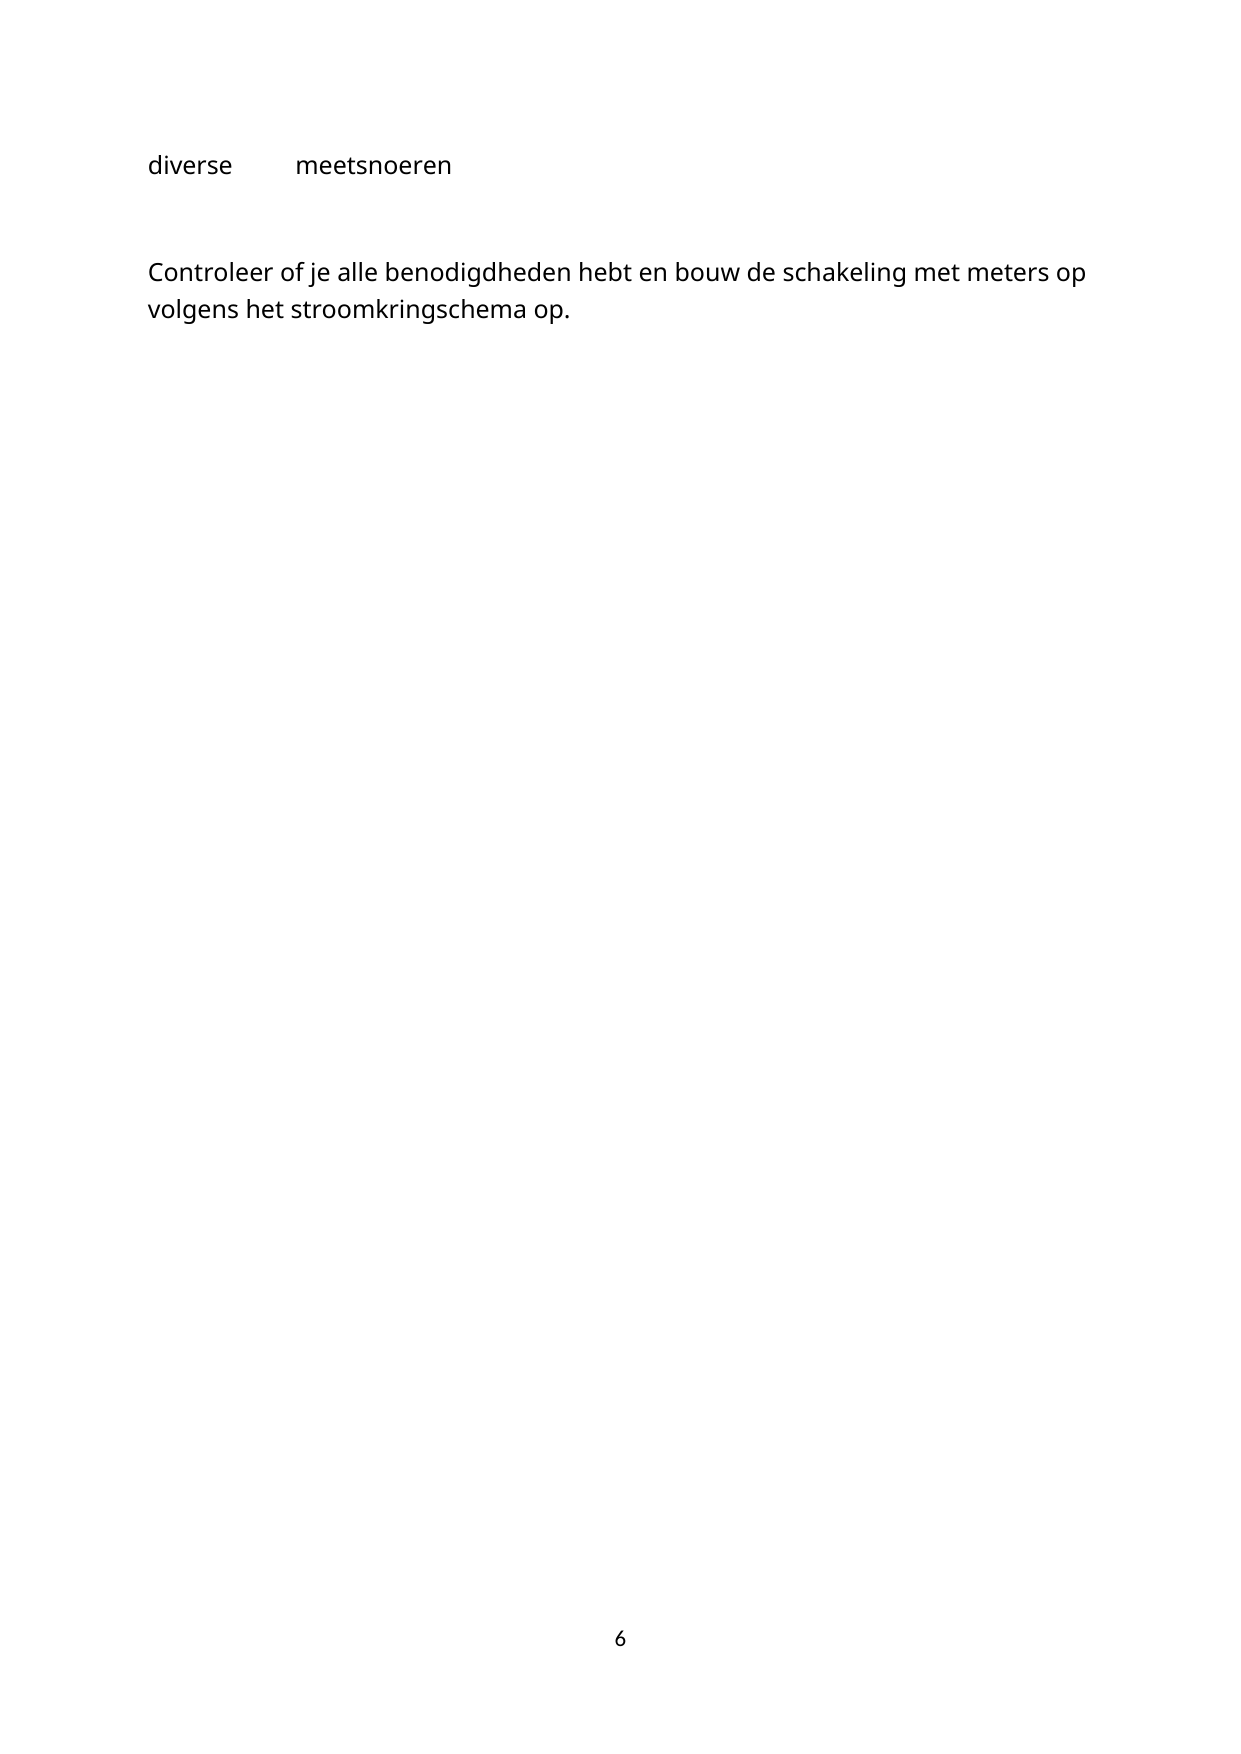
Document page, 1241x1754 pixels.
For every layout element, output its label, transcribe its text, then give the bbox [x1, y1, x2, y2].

text diverse meetsnoeren [148, 148, 1093, 182]
text Controleer of je alle benodigdheden hebt en bouw de schakeling met meters op volgens het stroomkringschema op. [148, 254, 1093, 356]
